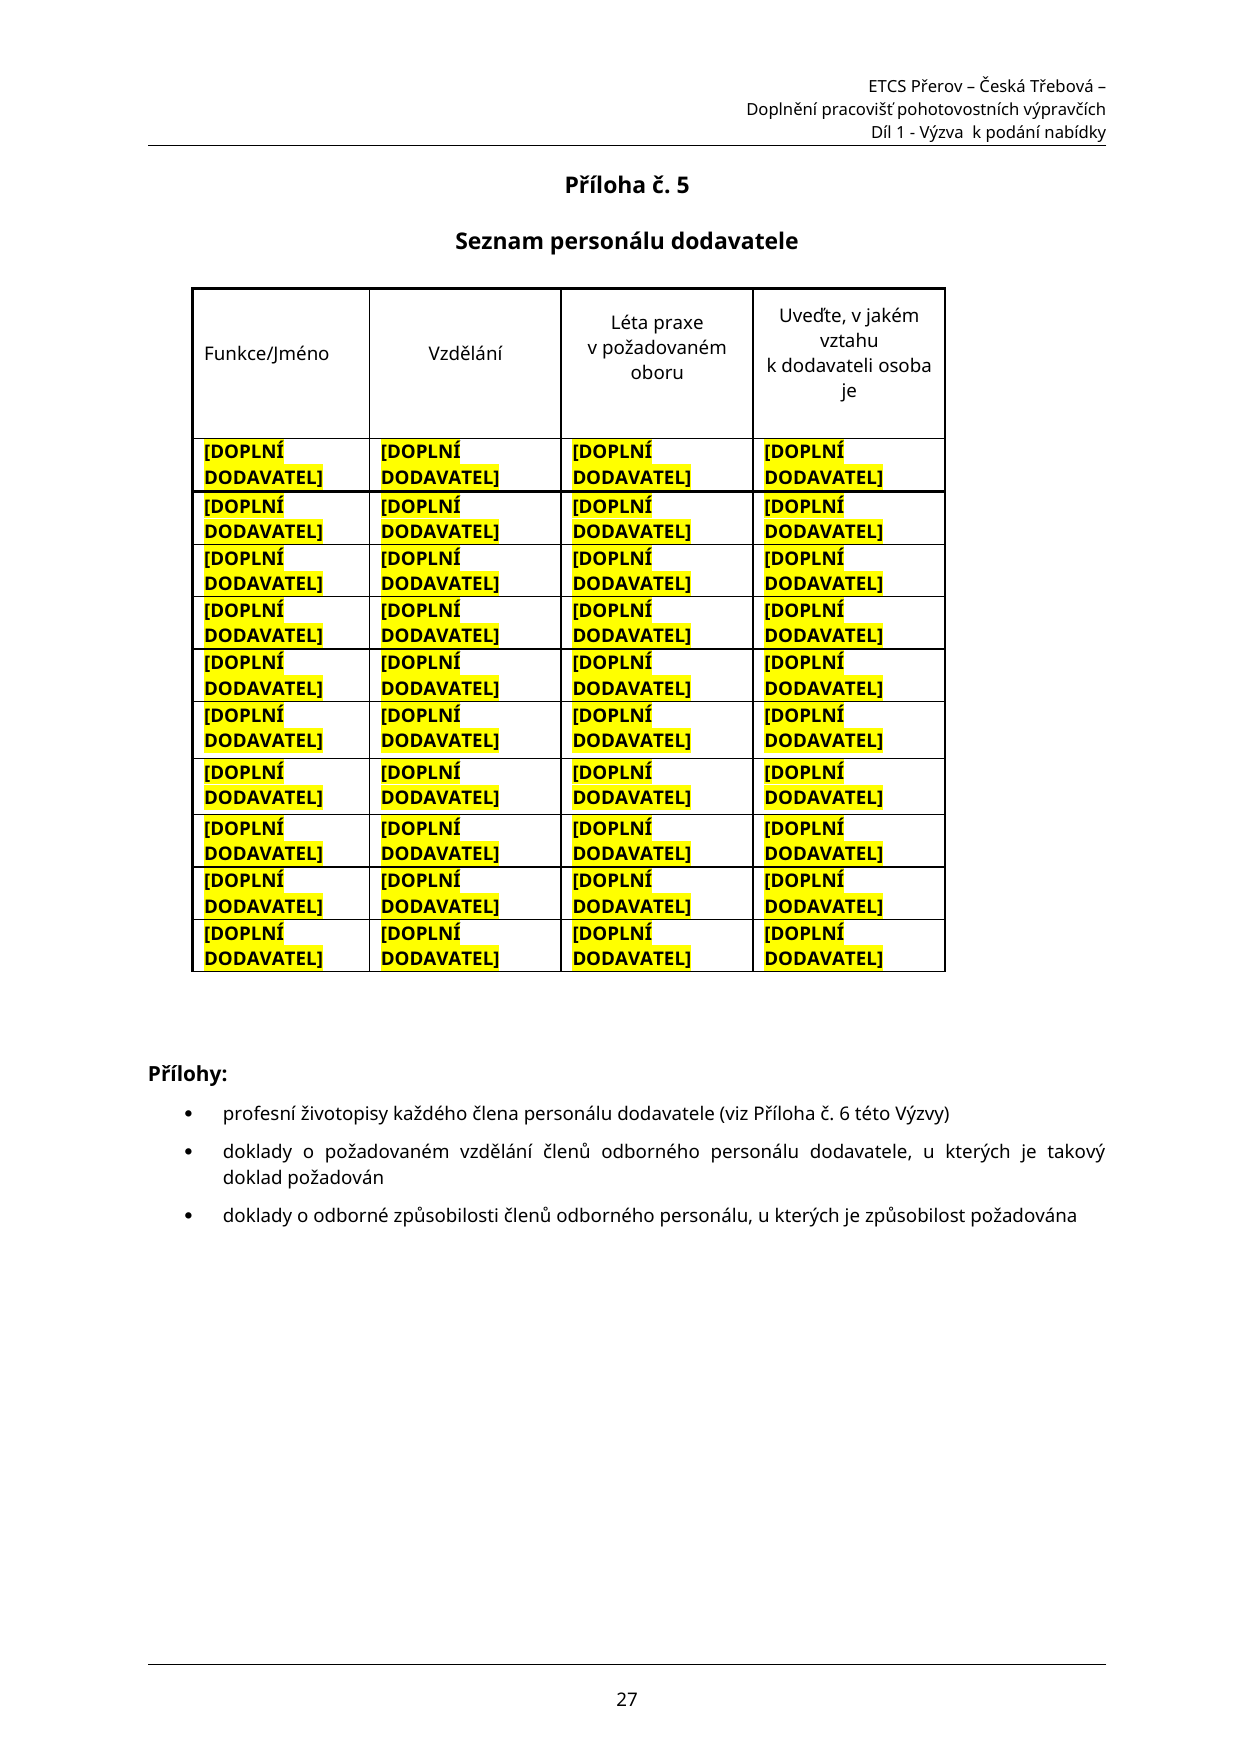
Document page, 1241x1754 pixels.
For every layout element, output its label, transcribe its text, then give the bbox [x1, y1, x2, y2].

table_cell [DOPLNÍ DODAVATEL] [652, 545, 752, 596]
table_cell [DOPLNÍ DODAVATEL] [460, 815, 560, 866]
table_cell [DOPLNÍ DODAVATEL] [652, 650, 752, 701]
table_cell [DOPLNÍ DODAVATEL] [652, 868, 752, 919]
table_cell [DOPLNÍ DODAVATEL] [652, 920, 752, 971]
text Seznam personálu dodavatele [148, 225, 1106, 256]
table_cell [DOPLNÍ DODAVATEL] [754, 759, 944, 814]
table_cell [DOPLNÍ DODAVATEL] [284, 597, 369, 648]
table_cell [370, 403, 560, 438]
table_header Léta praxe v požadovaném oboru [562, 290, 752, 403]
table_cell [DOPLNÍ DODAVATEL] [460, 920, 560, 971]
table_cell [DOPLNÍ DODAVATEL] [370, 702, 560, 757]
table_cell [DOPLNÍ DODAVATEL] [844, 920, 944, 971]
table_cell [562, 403, 752, 438]
table_cell [DOPLNÍ DODAVATEL] [652, 815, 752, 866]
table_cell [DOPLNÍ DODAVATEL] [562, 759, 752, 814]
table_cell [DOPLNÍ DODAVATEL] [370, 493, 560, 544]
table_cell [DOPLNÍ DODAVATEL] [754, 702, 944, 757]
table_cell [DOPLNÍ DODAVATEL] [194, 759, 369, 814]
table_cell [DOPLNÍ DODAVATEL] [844, 545, 944, 596]
table_cell [DOPLNÍ DODAVATEL] [370, 759, 560, 814]
table_cell [DOPLNÍ DODAVATEL] [194, 702, 369, 757]
table_cell [DOPLNÍ DODAVATEL] [284, 439, 369, 490]
table_cell [DOPLNÍ DODAVATEL] [652, 439, 752, 490]
table_cell [DOPLNÍ DODAVATEL] [460, 439, 560, 490]
table_cell [DOPLNÍ DODAVATEL] [284, 868, 369, 919]
table_cell [DOPLNÍ DODAVATEL] [460, 545, 560, 596]
list doklady o požadovaném vzdělání členů odborného personálu dodavatele, u kterých je takový doklad požadován [185, 1138, 1106, 1189]
table_cell [DOPLNÍ DODAVATEL] [460, 868, 560, 919]
table_header Funkce/Jméno [194, 290, 369, 403]
table_cell [DOPLNÍ DODAVATEL] [194, 493, 369, 544]
table_cell [754, 403, 944, 438]
table_cell [DOPLNÍ DODAVATEL] [652, 597, 752, 648]
table_header Uveďte, v jakém vztahu k dodavateli osoba je [754, 290, 944, 403]
table_cell [DOPLNÍ DODAVATEL] [284, 545, 369, 596]
table_header Vzdělání [370, 290, 560, 403]
table_cell [DOPLNÍ DODAVATEL] [844, 815, 944, 866]
list doklady o odborné způsobilosti členů odborného personálu, u kterých je způsobilost požadována [185, 1202, 1106, 1227]
table_cell [DOPLNÍ DODAVATEL] [460, 650, 560, 701]
table_cell [194, 403, 369, 438]
table_cell [DOPLNÍ DODAVATEL] [844, 439, 944, 490]
table_cell [DOPLNÍ DODAVATEL] [562, 702, 752, 757]
table_cell [DOPLNÍ DODAVATEL] [562, 493, 752, 544]
table_cell [DOPLNÍ DODAVATEL] [754, 493, 944, 544]
text Přílohy: [148, 1059, 1106, 1088]
table_cell [DOPLNÍ DODAVATEL] [844, 868, 944, 919]
list profesní životopisy každého člena personálu dodavatele (viz Příloha č. 6 této Výzvy) [185, 1100, 1106, 1126]
table_cell [DOPLNÍ DODAVATEL] [284, 815, 369, 866]
table_cell [DOPLNÍ DODAVATEL] [844, 650, 944, 701]
table_cell [DOPLNÍ DODAVATEL] [284, 920, 369, 971]
text Příloha č. 5 [148, 168, 1106, 200]
table_cell [DOPLNÍ DODAVATEL] [284, 650, 369, 701]
table_cell [DOPLNÍ DODAVATEL] [460, 597, 560, 648]
table_cell [DOPLNÍ DODAVATEL] [844, 597, 944, 648]
